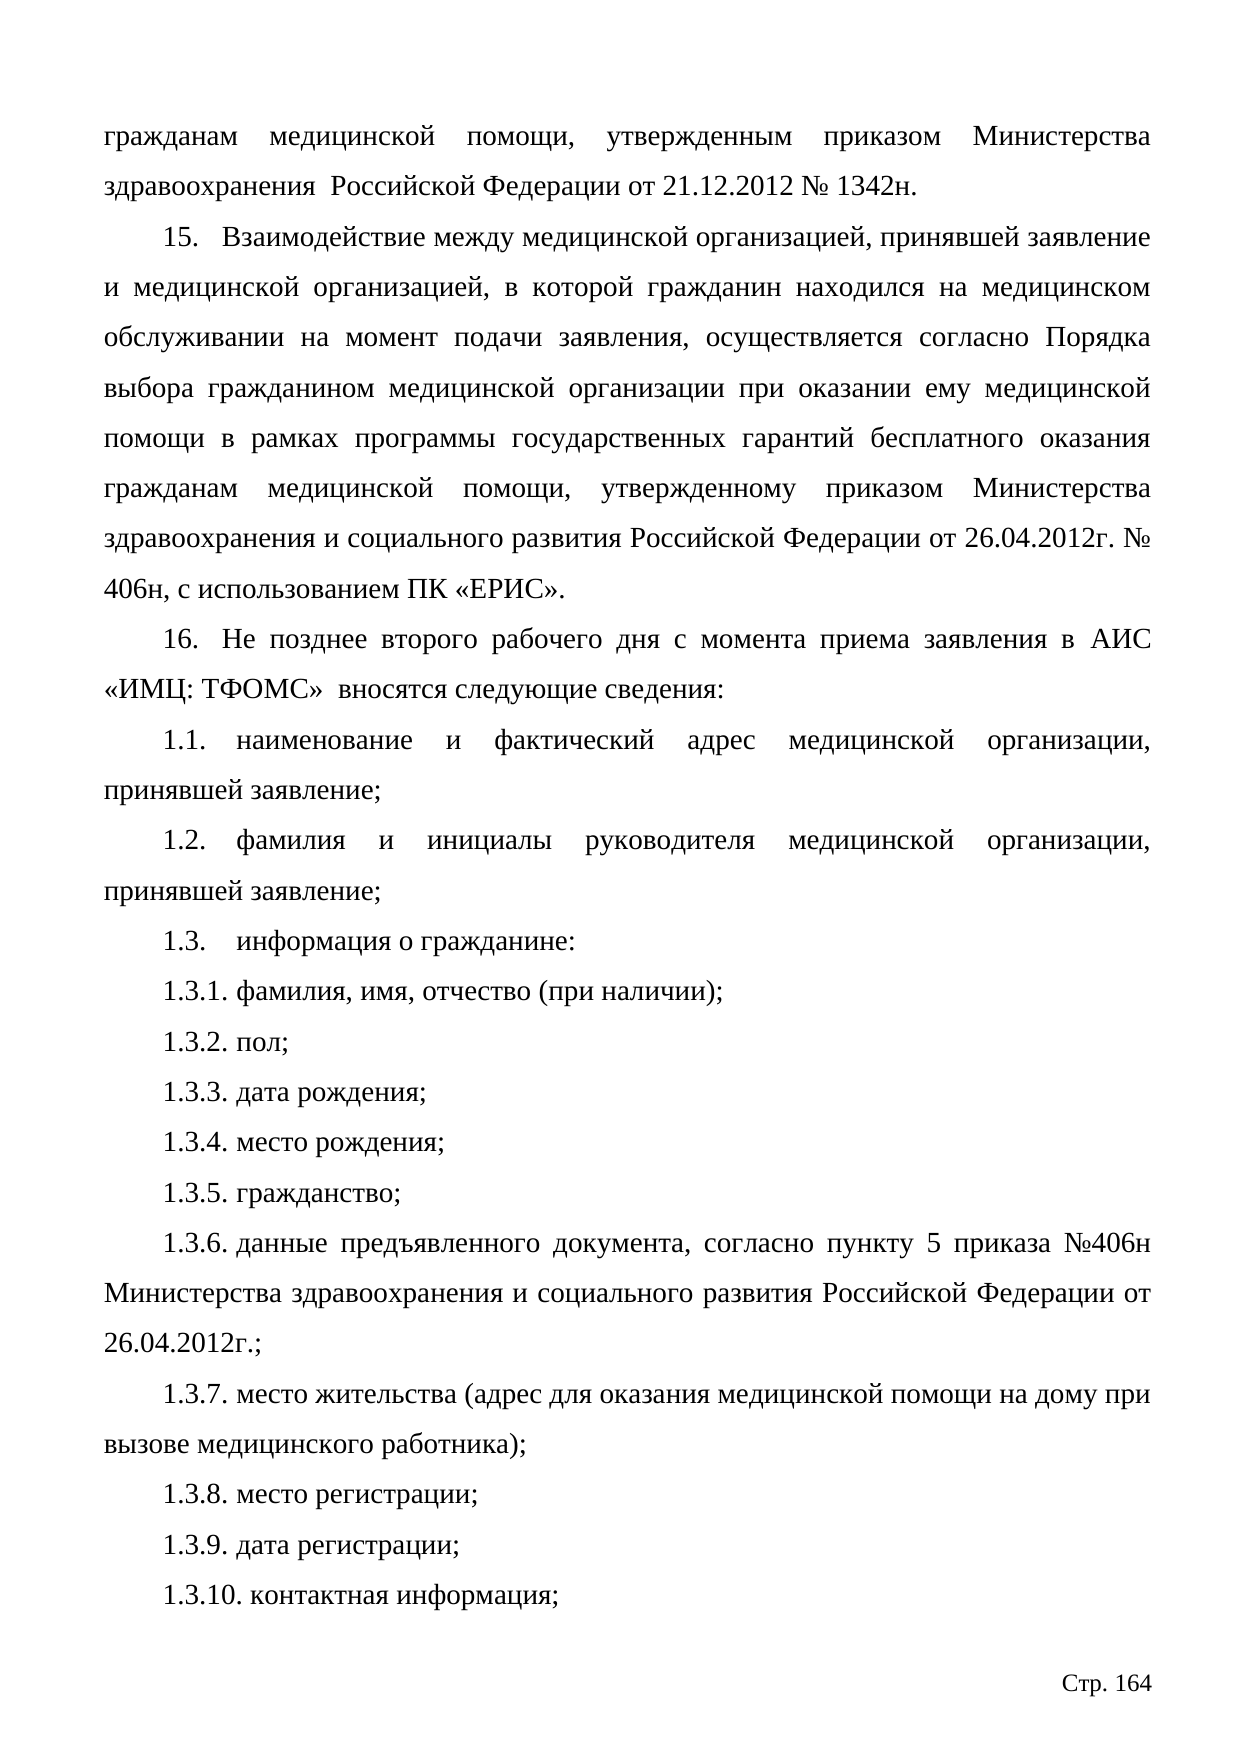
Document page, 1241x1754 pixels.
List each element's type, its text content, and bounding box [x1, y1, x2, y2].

list Взаимодействие между медицинской организацией, принявшей заявление и медицинской организацией, в которой гражданин находился на медицинском обслуживании на момент подачи заявления, осуществляется согласно Порядка выбора гражданином медицинской организации при оказании ему медицинской помощи в рамках программы государственных гарантий бесплатного оказания гражданам медицинской помощи, утвержденному приказом Министерства здравоохранения и социального развития Российской Федерации от 26.04.2012г. № 406н, с использованием ПК «ЕРИС». [103, 219, 1152, 604]
list Не позднее второго рабочего дня с момента приема заявления в АИС «ИМЦ: ТФОМС» вносятся следующие сведения: [103, 621, 1152, 705]
text 1.3.1. фамилия, имя, отчество (при наличии); [103, 973, 1152, 1007]
text 1.3.2. пол; [103, 1024, 1152, 1057]
text 1.1. наименование и фактический адрес медицинской организации, принявшей заявление; [103, 722, 1152, 806]
text 1.3.4. место рождения; [103, 1124, 1152, 1158]
text 1.2. фамилия и инициалы руководителя медицинской организации, принявшей заявление; [103, 822, 1152, 906]
text 1.3.6. данные предъявленного документа, согласно пункту 5 приказа №406н Министерства здравоохранения и социального развития Российской Федерации от 26.04.2012г.; [103, 1225, 1152, 1359]
text 1.3.8. место регистрации; [103, 1477, 1152, 1510]
text 1.3.10. контактная информация; [103, 1577, 1152, 1611]
text 1.3.9. дата регистрации; [103, 1527, 1152, 1560]
text 1.3.3. дата рождения; [103, 1074, 1152, 1108]
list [103, 118, 1152, 202]
text 1.3. информация о гражданине: [103, 923, 1152, 957]
text 1.3.5. гражданство; [103, 1175, 1152, 1208]
text 1.3.7. место жительства (адрес для оказания медицинской помощи на дому при вызове медицинского работника); [103, 1376, 1152, 1460]
